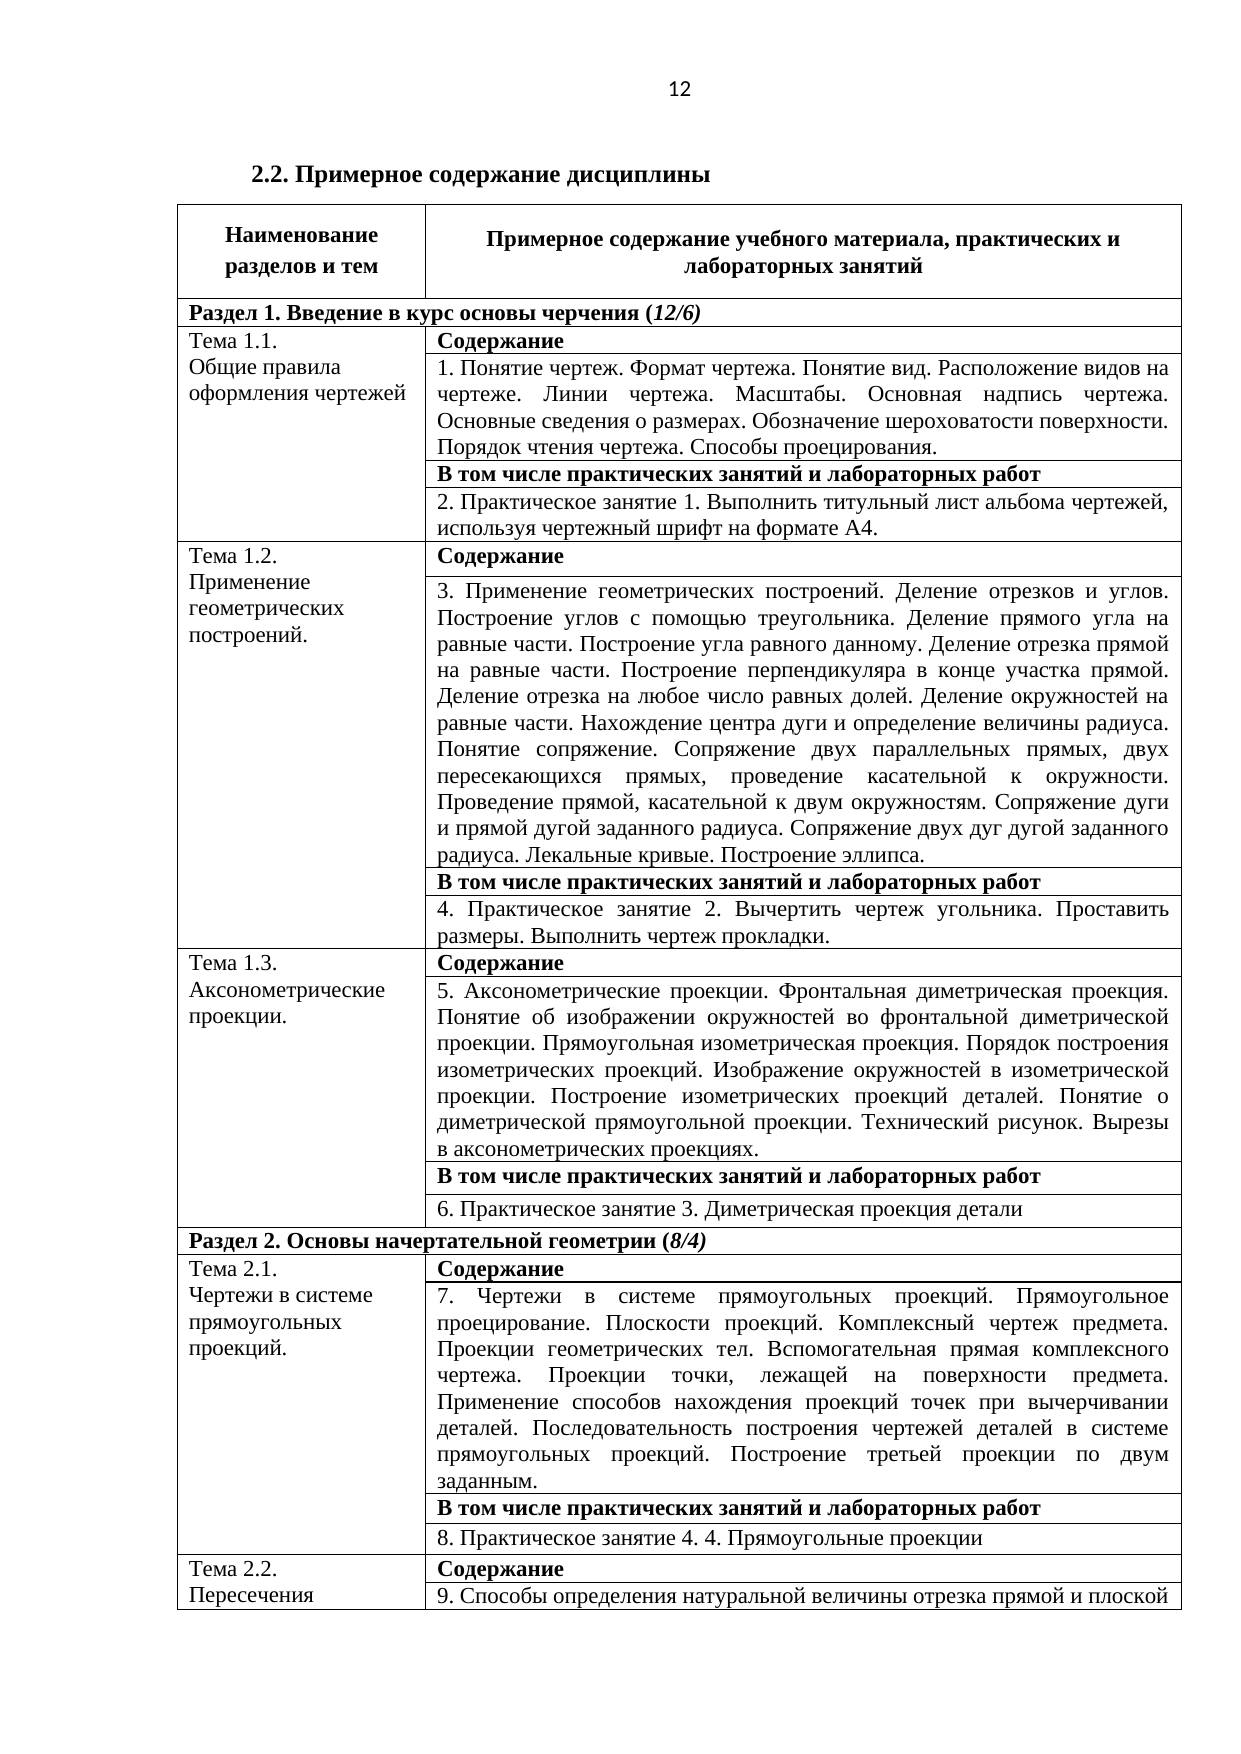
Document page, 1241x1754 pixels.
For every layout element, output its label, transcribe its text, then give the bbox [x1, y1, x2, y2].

table_cell Тема 1.3. Аксонометрические проекции. [178, 949, 425, 1227]
table_header Примерное содержание учебного материала, практических и лабораторных занятий [426, 205, 1181, 298]
table_cell 4. Практическое занятие 2. Вычертить чертеж угольника. Проставить размеры. Выполнить чертеж прокладки. [426, 896, 1181, 948]
table_cell В том числе практических занятий и лабораторных работ [426, 461, 1181, 487]
table_cell Раздел 1. Введение в курс основы черчения (12/6) [178, 299, 1181, 326]
table_cell Тема 2.2. Пересечения поверхностей геометрических тел. [178, 1555, 425, 1609]
table_cell 5. Аксонометрические проекции. Фронтальная диметрическая проекция. Понятие об изображении окружностей во фронтальной диметрической проекции. Прямоугольная изометрическая проекция. Порядок построения изометрических проекций. Изображение окружностей в изометрической проекции. Построение изометрических проекций деталей. Понятие о диметрической прямоугольной проекции. Технический рисунок. Вырезы в аксонометрических проекциях. [426, 977, 1181, 1161]
table_cell Тема 2.1. Чертежи в системе прямоугольных проекций. [178, 1255, 425, 1554]
table_cell 8. Практическое занятие 4. 4. Прямоугольные проекции [426, 1524, 1181, 1554]
table_cell Содержание [426, 1555, 1181, 1582]
table_cell В том числе практических занятий и лабораторных работ [426, 1494, 1181, 1523]
table_cell 6. Практическое занятие 3. Диметрическая проекция детали [426, 1195, 1181, 1227]
table_cell 3. Применение геометрических построений. Деление отрезков и углов. Построение углов с помощью треугольника. Деление прямого угла на равные части. Построение угла равного данному. Деление отрезка прямой на равные части. Построение перпендикуляра в конце участка прямой. Деление отрезка на любое число равных долей. Деление окружностей на равные части. Нахождение центра дуги и определение величины радиуса. Понятие сопряжение. Сопряжение двух параллельных прямых, двух пересекающихся прямых, проведение касательной к окружности. Проведение прямой, касательной к двум окружностям. Сопряжение дуги и прямой дугой заданного радиуса. Сопряжение двух дуг дугой заданного радиуса. Лекальные кривые. Построение эллипса. [426, 577, 1181, 867]
table_cell Раздел 2. Основы начертательной геометрии (8/4) [178, 1228, 1181, 1254]
table_cell Тема 1.2. Применение геометрических построений. [178, 542, 425, 948]
table_cell Содержание [426, 542, 1181, 576]
table_cell Содержание [426, 1255, 1181, 1281]
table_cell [426, 1583, 1181, 1609]
table_cell 7. Чертежи в системе прямоугольных проекций. Прямоугольное проецирование. Плоскости проекций. Комплексный чертеж предмета. Проекции геометрических тел. Вспомогательная прямая комплексного чертежа. Проекции точки, лежащей на поверхности предмета. Применение способов нахождения проекций точек при вычерчивании деталей. Последовательность построения чертежей деталей в системе прямоугольных проекций. Построение третьей проекции по двум заданным. [426, 1283, 1181, 1493]
table_cell 1. Понятие чертеж. Формат чертежа. Понятие вид. Расположение видов на чертеже. Линии чертежа. Масштабы. Основная надпись чертежа. Основные сведения о размерах. Обозначение шероховатости поверхности. Порядок чтения чертежа. Способы проецирования. [426, 354, 1181, 459]
table_cell В том числе практических занятий и лабораторных работ [426, 1162, 1181, 1194]
table_header Наименование разделов и тем [178, 205, 425, 298]
table_cell В том числе практических занятий и лабораторных работ [426, 868, 1181, 894]
table_cell Содержание [426, 327, 1181, 353]
table_cell Содержание [426, 949, 1181, 976]
text 2.2. Примерное содержание дисциплины [177, 159, 1181, 187]
table_cell 2. Практическое занятие 1. Выполнить титульный лист альбома чертежей, используя чертежный шрифт на формате А4. [426, 488, 1181, 541]
table_cell Тема 1.1. Общие правила оформления чертежей [178, 327, 425, 541]
